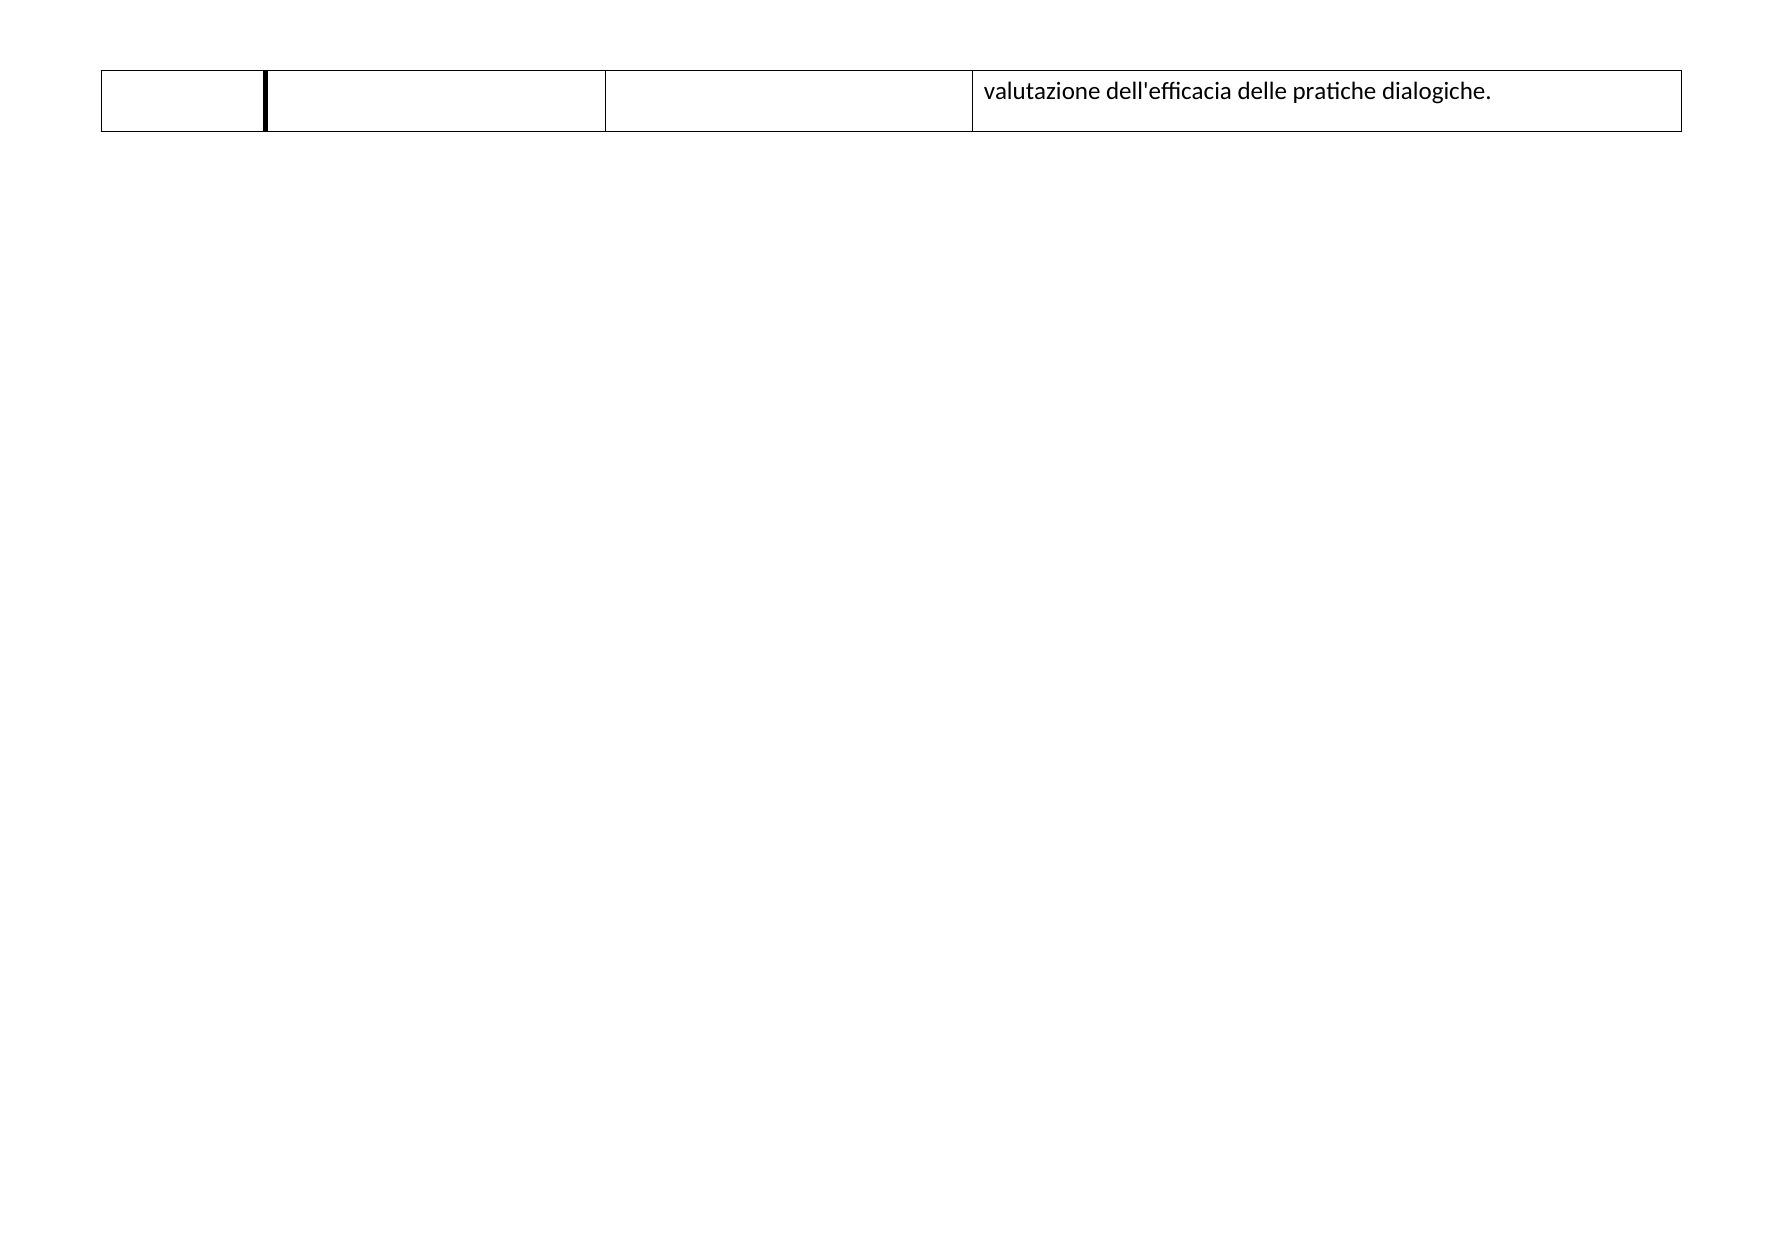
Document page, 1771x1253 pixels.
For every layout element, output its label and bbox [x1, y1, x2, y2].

table_cell [973, 71, 1681, 131]
table_cell [102, 71, 263, 131]
table_cell [268, 71, 605, 131]
table_cell [606, 71, 972, 131]
